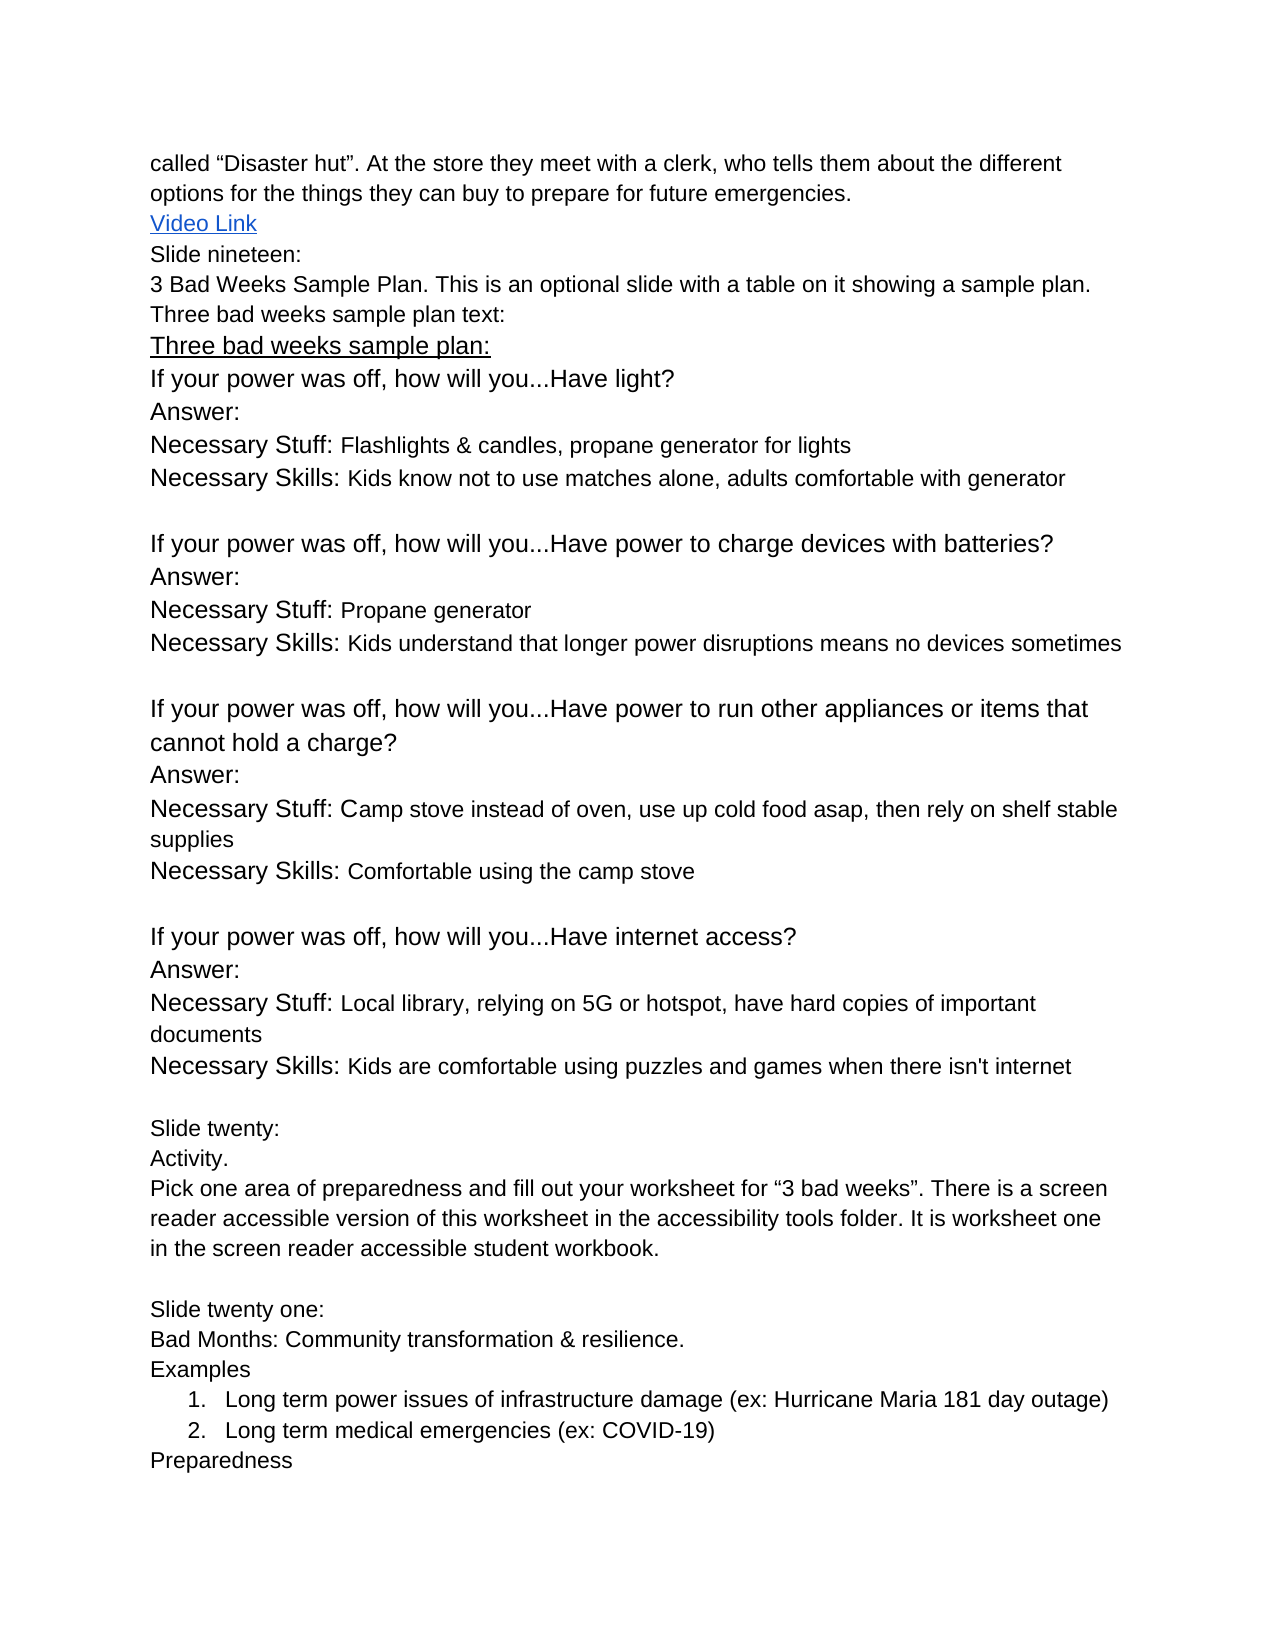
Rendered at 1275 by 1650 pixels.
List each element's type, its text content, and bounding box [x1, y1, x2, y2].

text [150, 150, 1125, 207]
text Slide twenty: [150, 1114, 1125, 1141]
text Answer: [150, 562, 1125, 591]
text Necessary Stuff: Flashlights & candles, propane generator for lights [150, 430, 1125, 459]
text If your power was off, how will you...Have light? [150, 364, 1125, 393]
text Answer: [150, 955, 1125, 984]
text Answer: [150, 397, 1125, 426]
text If your power was off, how will you...Have power to run other appliances or items that cannot hold a charge? [150, 694, 1125, 756]
text Pick one area of preparedness and fill out your worksheet for “3 bad weeks”. There is a screen reader accessible version of this worksheet in the accessibility tools folder. It is worksheet one in the screen reader accessible student workbook. [150, 1175, 1125, 1262]
text If your power was off, how will you...Have power to charge devices with batteries? [150, 529, 1125, 558]
text Necessary Stuff: Camp stove instead of oven, use up cold food asap, then rely on shelf stable supplies [150, 793, 1125, 852]
text 3 Bad Weeks Sample Plan. This is an optional slide with a table on it showing a sample plan. [150, 271, 1125, 297]
text Necessary Skills: Comfortable using the camp stove [150, 856, 1125, 885]
text Bad Months: Community transformation & resilience. [150, 1326, 1125, 1352]
text If your power was off, how will you...Have internet access? [150, 922, 1125, 951]
text Answer: [150, 761, 1125, 789]
text Video Link [150, 210, 1125, 237]
text Activity. [150, 1145, 1125, 1171]
text Necessary Skills: Kids understand that longer power disruptions means no devices sometimes [150, 628, 1125, 657]
text Necessary Stuff: Local library, relying on 5G or hotspot, have hard copies of important documents [150, 988, 1125, 1047]
text Necessary Skills: Kids are comfortable using puzzles and games when there isn't internet [150, 1051, 1125, 1080]
text Examples [150, 1356, 1125, 1382]
text Slide twenty one: [150, 1296, 1125, 1322]
text Three bad weeks sample plan: [150, 331, 1125, 360]
text Slide nineteen: [150, 241, 1125, 267]
text Necessary Skills: Kids know not to use matches alone, adults comfortable with generator [150, 463, 1125, 492]
text Necessary Stuff: Propane generator [150, 595, 1125, 624]
text Preparedness [150, 1447, 1125, 1473]
list Long term power issues of infrastructure damage (ex: Hurricane Maria 181 day outage) [187, 1386, 1125, 1413]
text Three bad weeks sample plan text: [150, 301, 1125, 327]
list Long term medical emergencies (ex: COVID-19) [187, 1417, 1125, 1443]
